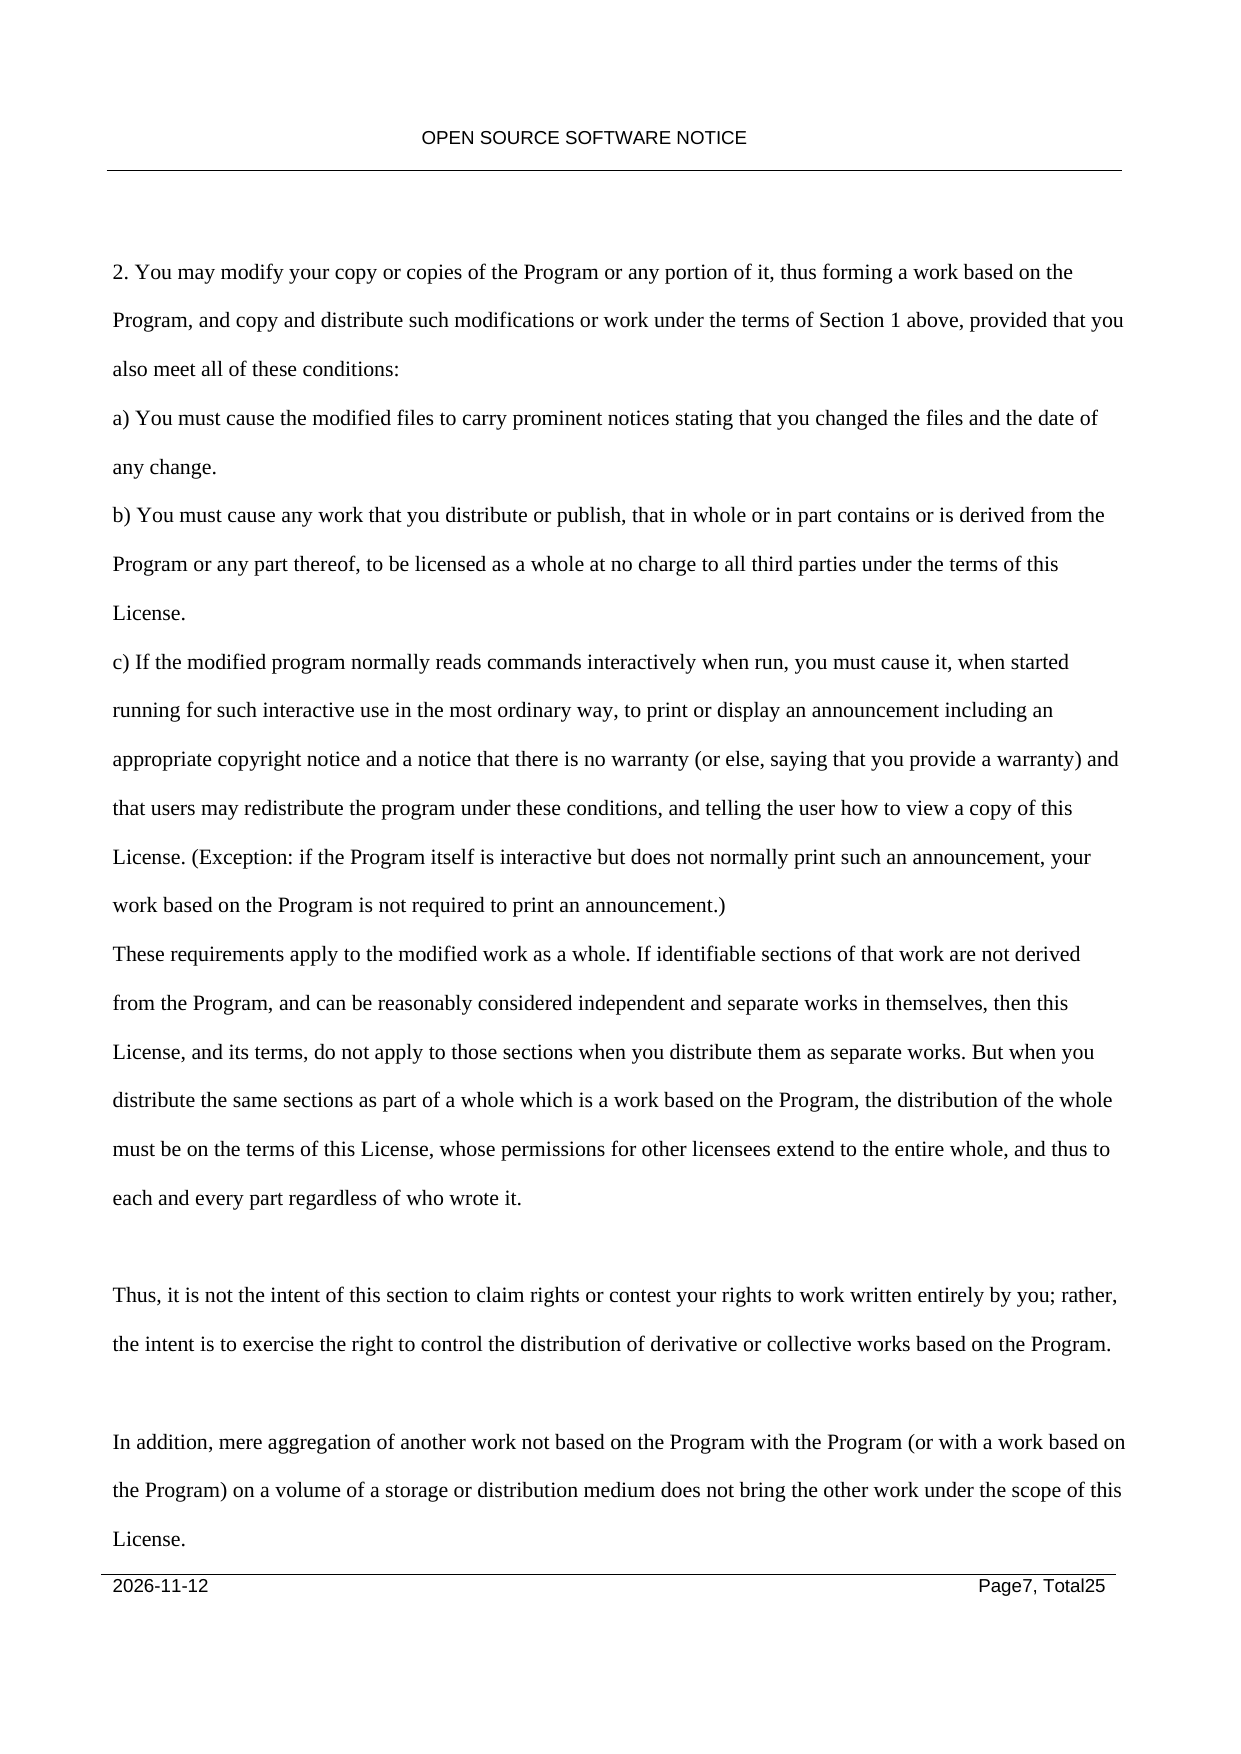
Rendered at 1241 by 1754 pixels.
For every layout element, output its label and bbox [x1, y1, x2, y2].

text [112, 206, 1128, 1555]
